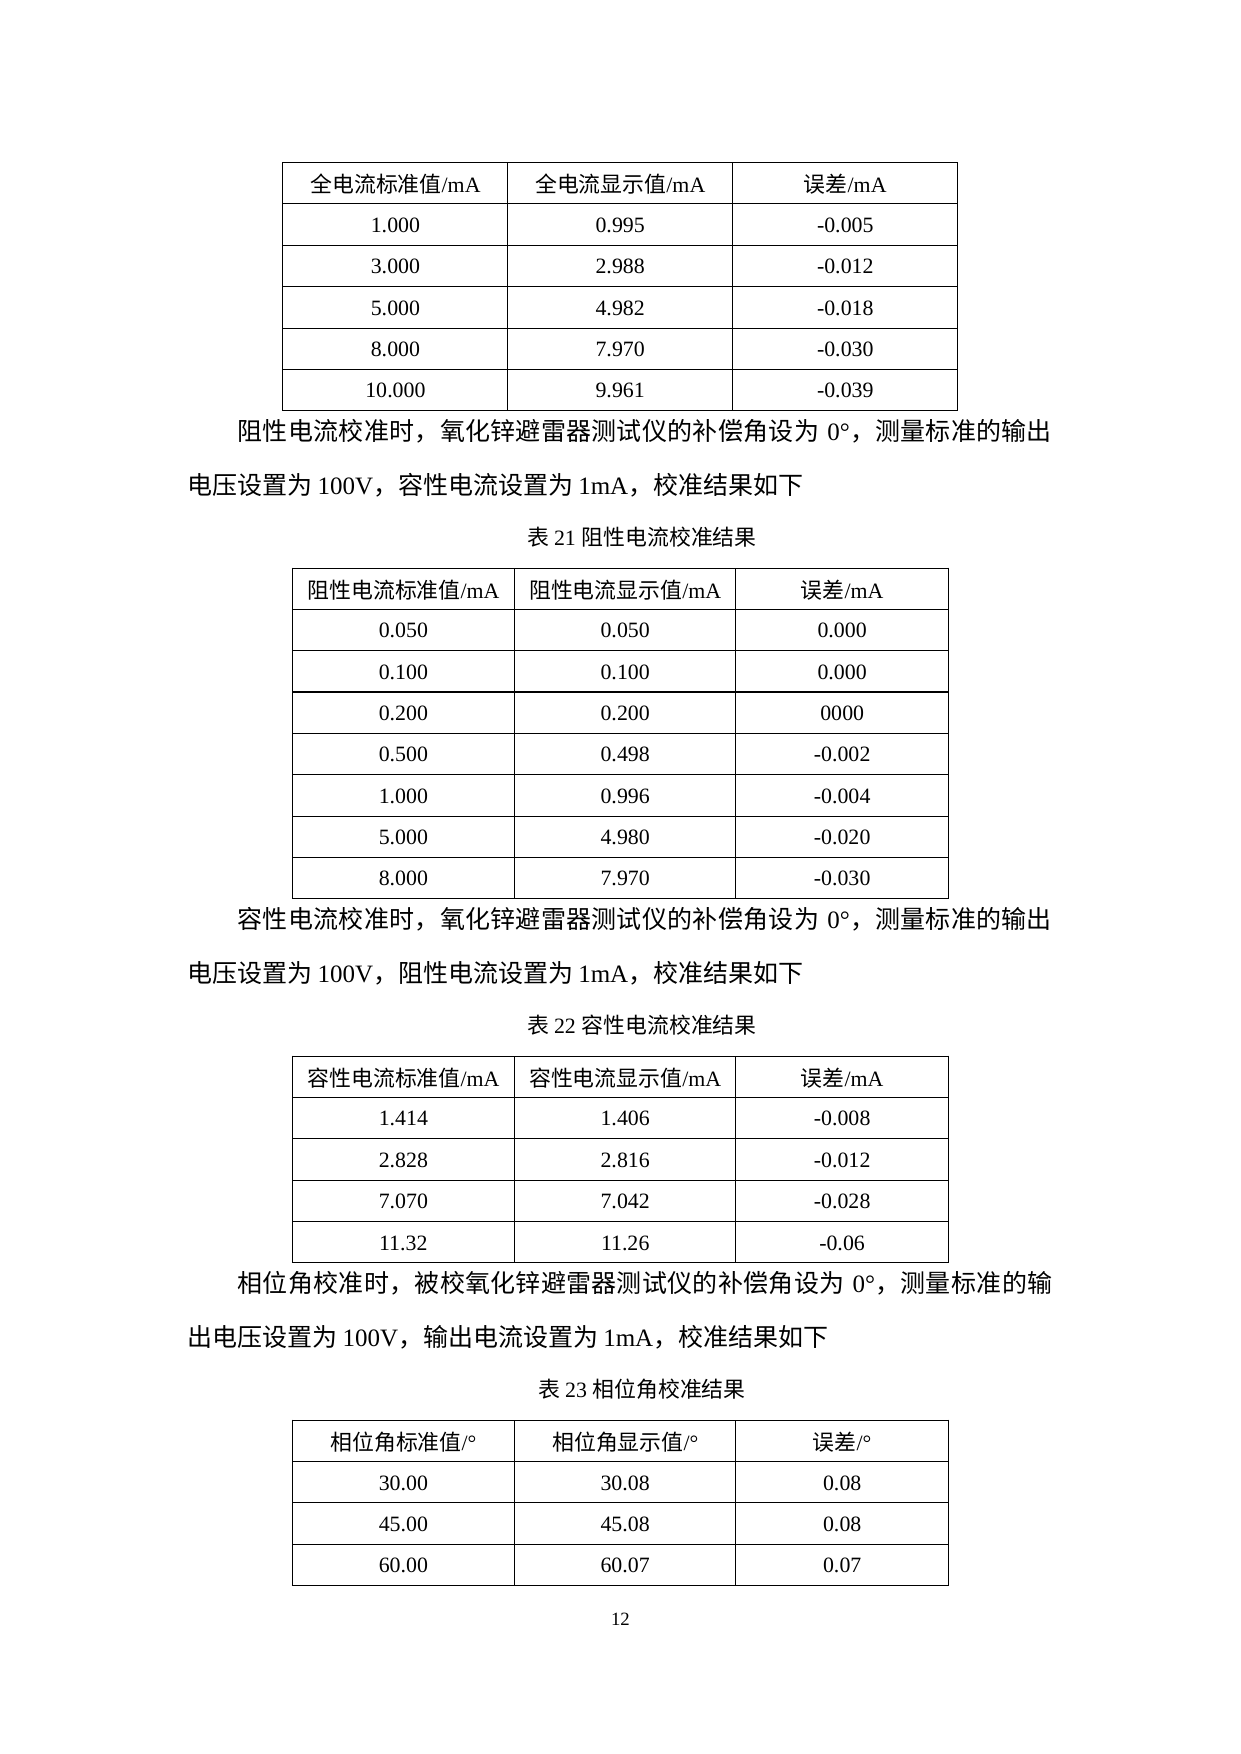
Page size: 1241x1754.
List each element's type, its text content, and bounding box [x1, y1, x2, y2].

table_header 阻性电流显示值/mA [515, 569, 735, 609]
table_cell 2.816 [515, 1139, 735, 1179]
text 表22 容性电流校准结果 [187, 1008, 1053, 1040]
table_cell 11.26 [515, 1222, 735, 1262]
table_header 容性电流显示值/mA [515, 1057, 735, 1097]
table_cell 0.08 [736, 1503, 948, 1544]
table_cell -0.020 [736, 817, 948, 857]
table_cell 0.08 [736, 1462, 948, 1502]
table_header 误差/mA [736, 569, 948, 609]
table_cell 45.08 [515, 1503, 735, 1544]
table_cell 8.000 [283, 329, 507, 369]
table_cell 7.070 [293, 1181, 514, 1221]
table_cell 7.042 [515, 1181, 735, 1221]
table_cell 9.961 [508, 370, 732, 410]
table_header 全电流显示值/mA [508, 163, 732, 203]
table_cell 0.995 [508, 204, 732, 245]
table_cell 5.000 [293, 817, 514, 857]
table_cell -0.028 [736, 1181, 948, 1221]
table_cell -0.030 [733, 329, 957, 369]
table_cell 1.406 [515, 1098, 735, 1138]
table_cell -0.030 [736, 858, 948, 898]
table_cell 10.000 [283, 370, 507, 410]
table_header 阻性电流标准值/mA [293, 569, 514, 609]
table_cell 0.000 [736, 651, 948, 691]
text 表21 阻性电流校准结果 [187, 520, 1053, 552]
table_header 误差/mA [736, 1057, 948, 1097]
table_cell 8.000 [293, 858, 514, 898]
text 表23 相位角校准结果 [187, 1372, 1053, 1404]
table_cell 2.988 [508, 246, 732, 286]
table_cell 60.00 [293, 1545, 514, 1585]
table_cell 3.000 [283, 246, 507, 286]
table_cell 0.050 [293, 610, 514, 650]
table_header 全电流标准值/mA [283, 163, 507, 203]
table_cell 0.100 [293, 651, 514, 691]
table_cell 0.100 [515, 651, 735, 691]
table_header 误差/° [736, 1421, 948, 1461]
table_cell -0.008 [736, 1098, 948, 1138]
table_cell -0.012 [736, 1139, 948, 1179]
table_cell -0.06 [736, 1222, 948, 1262]
table_cell 0.07 [736, 1545, 948, 1585]
table_cell 1.414 [293, 1098, 514, 1138]
table_cell 30.08 [515, 1462, 735, 1502]
table_cell -0.005 [733, 204, 957, 245]
table_header 误差/mA [733, 163, 957, 203]
table_cell 11.32 [293, 1222, 514, 1262]
table_cell 5.000 [283, 287, 507, 327]
text 容性电流校准时，氧化锌避雷器测试仪的补偿角设为0°，测量标准的输出电压设置为100V，阻性电流设置为1mA，校准结果如下 [187, 899, 1053, 990]
table_header 相位角显示值/° [515, 1421, 735, 1461]
table_cell -0.004 [736, 775, 948, 816]
text 相位角校准时，被校氧化锌避雷器测试仪的补偿角设为0°，测量标准的输出电压设置为100V，输出电流设置为1mA，校准结果如下 [187, 1263, 1053, 1354]
table_cell 60.07 [515, 1545, 735, 1585]
table_cell 1.000 [283, 204, 507, 245]
table_cell 0.996 [515, 775, 735, 816]
table_cell 30.00 [293, 1462, 514, 1502]
table_cell 4.982 [508, 287, 732, 327]
table_cell 2.828 [293, 1139, 514, 1179]
table_cell -0.039 [733, 370, 957, 410]
table_cell 7.970 [515, 858, 735, 898]
table_cell 0.500 [293, 734, 514, 774]
table_cell 0.000 [736, 610, 948, 650]
table_cell 1.000 [293, 775, 514, 816]
table_cell 0.200 [293, 693, 514, 733]
table_cell 0.498 [515, 734, 735, 774]
table_header 容性电流标准值/mA [293, 1057, 514, 1097]
table_cell 0.200 [515, 693, 735, 733]
table_cell 0000 [736, 693, 948, 733]
table_cell 7.970 [508, 329, 732, 369]
table_cell -0.018 [733, 287, 957, 327]
table_cell -0.012 [733, 246, 957, 286]
text 阻性电流校准时，氧化锌避雷器测试仪的补偿角设为0°，测量标准的输出电压设置为100V，容性电流设置为1mA，校准结果如下 [187, 411, 1053, 502]
table_cell 0.050 [515, 610, 735, 650]
table_cell 45.00 [293, 1503, 514, 1544]
table_cell 4.980 [515, 817, 735, 857]
table_header 相位角标准值/° [293, 1421, 514, 1461]
table_cell -0.002 [736, 734, 948, 774]
